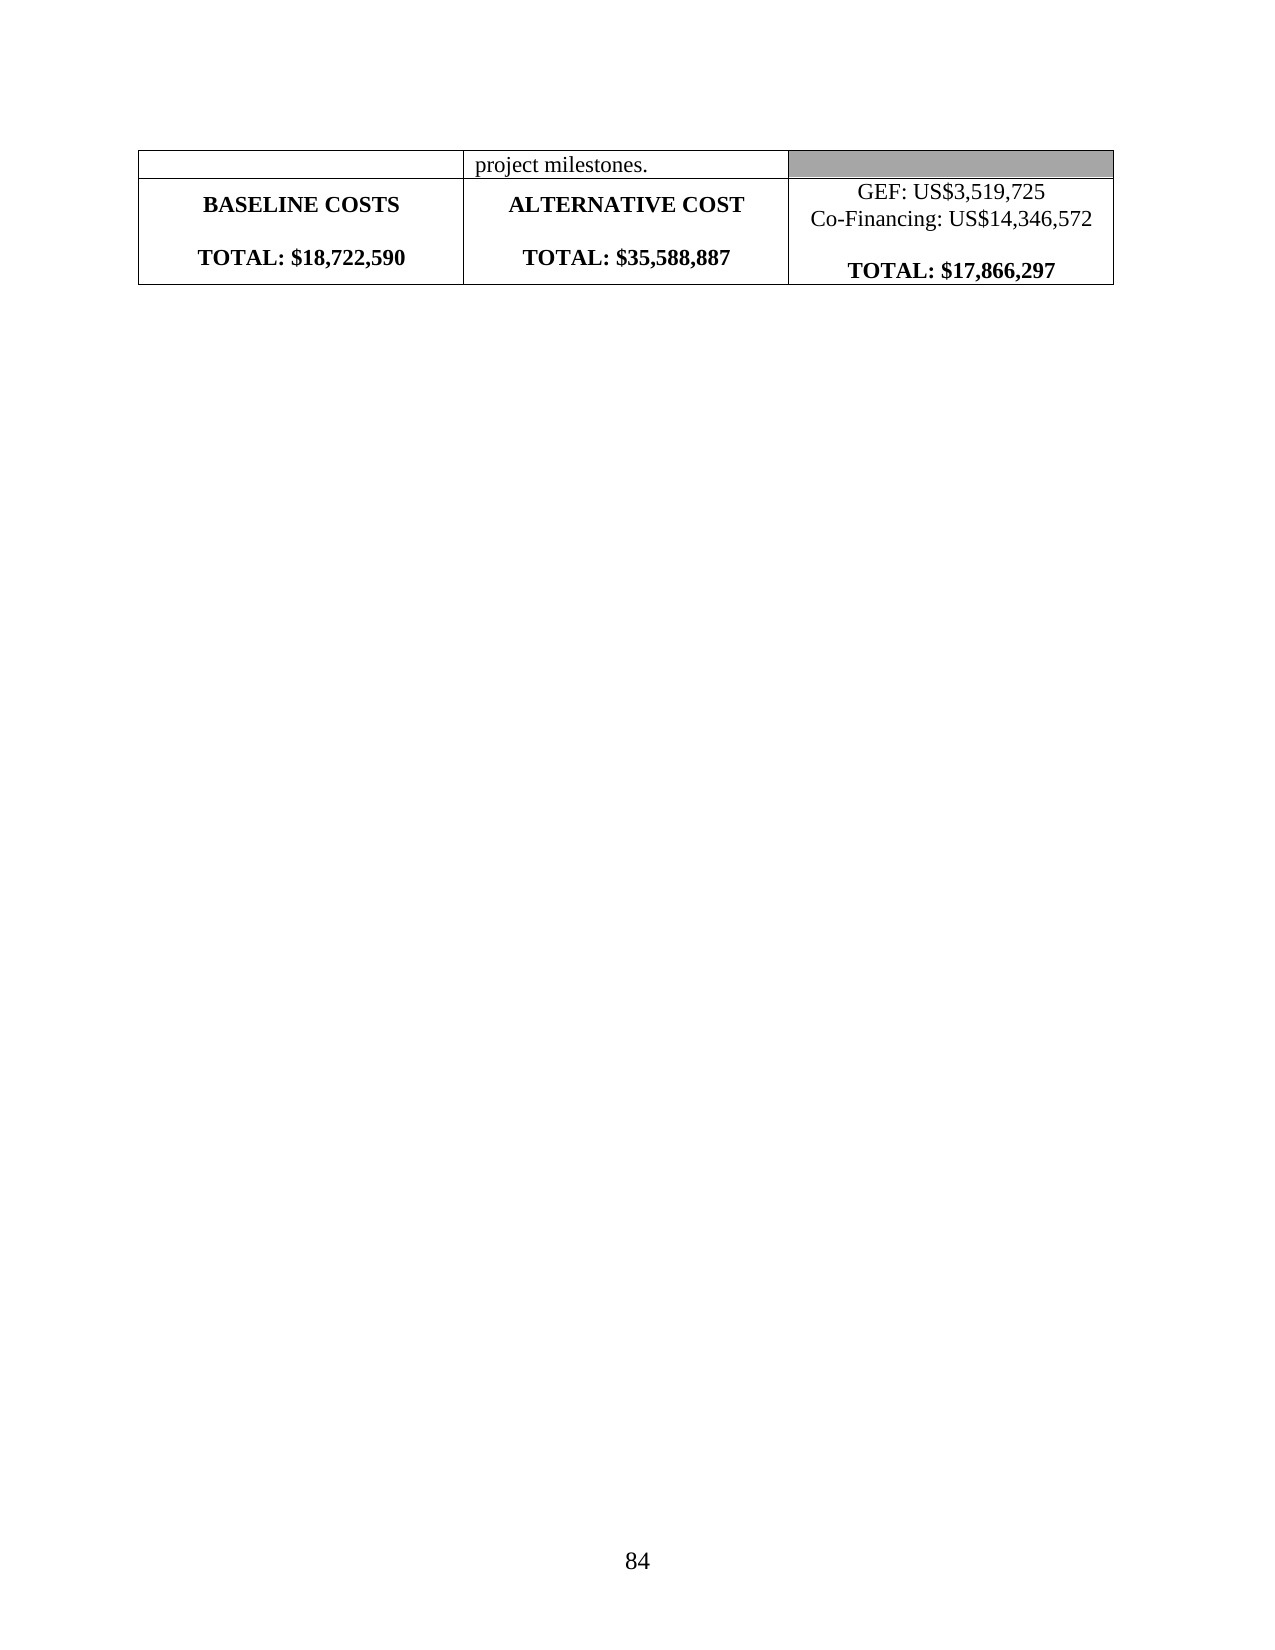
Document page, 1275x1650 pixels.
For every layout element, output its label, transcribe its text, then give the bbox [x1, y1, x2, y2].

table_cell ALTERNATIVE COST TOTAL: $35,588,887 [464, 179, 788, 284]
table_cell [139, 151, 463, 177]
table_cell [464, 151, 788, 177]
table_cell GEF: US$3,519,725 Co-Financing: US$14,346,572 TOTAL: $17,866,297 [789, 179, 1113, 284]
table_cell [789, 151, 1113, 177]
table_cell BASELINE COSTS TOTAL: $18,722,590 [139, 179, 463, 284]
